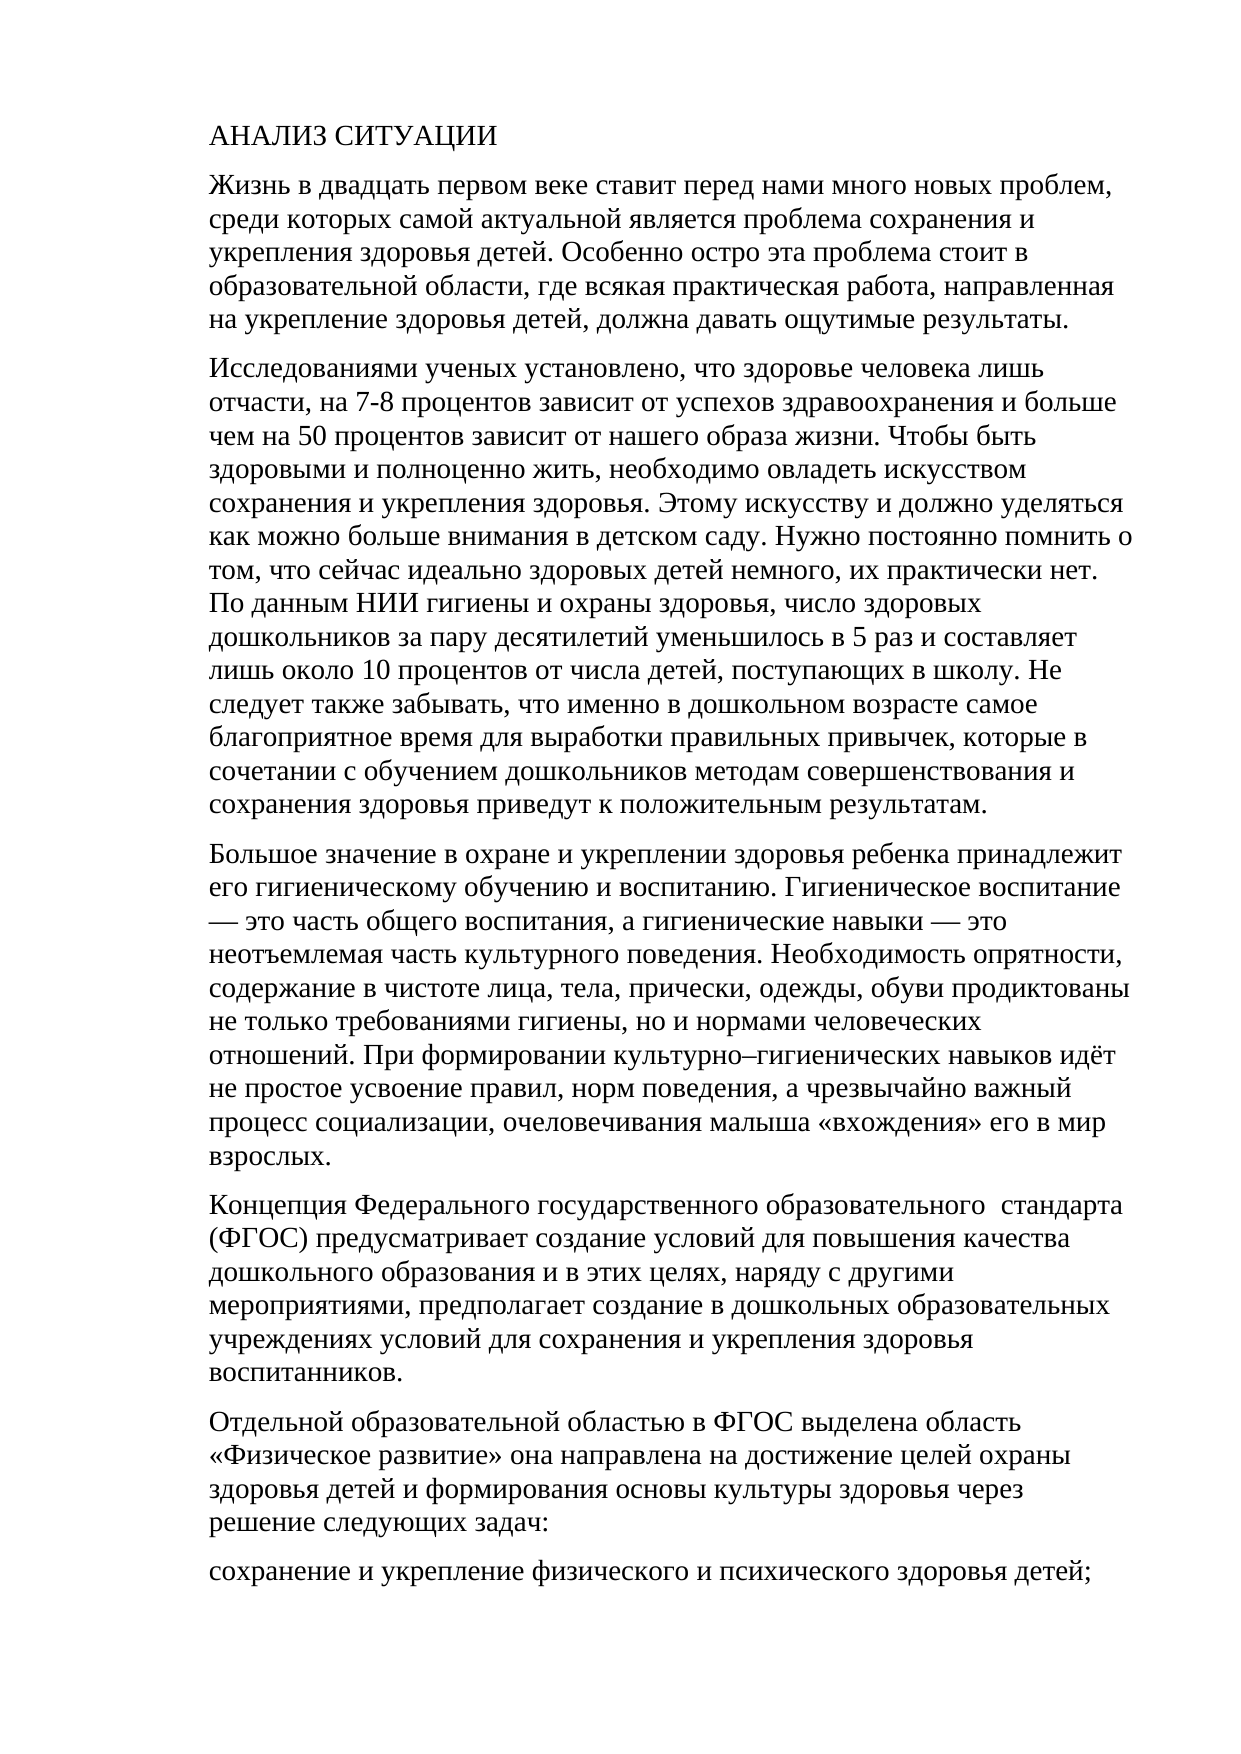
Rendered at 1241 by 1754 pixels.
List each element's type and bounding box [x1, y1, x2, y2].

table_cell [177, 118, 1151, 1636]
